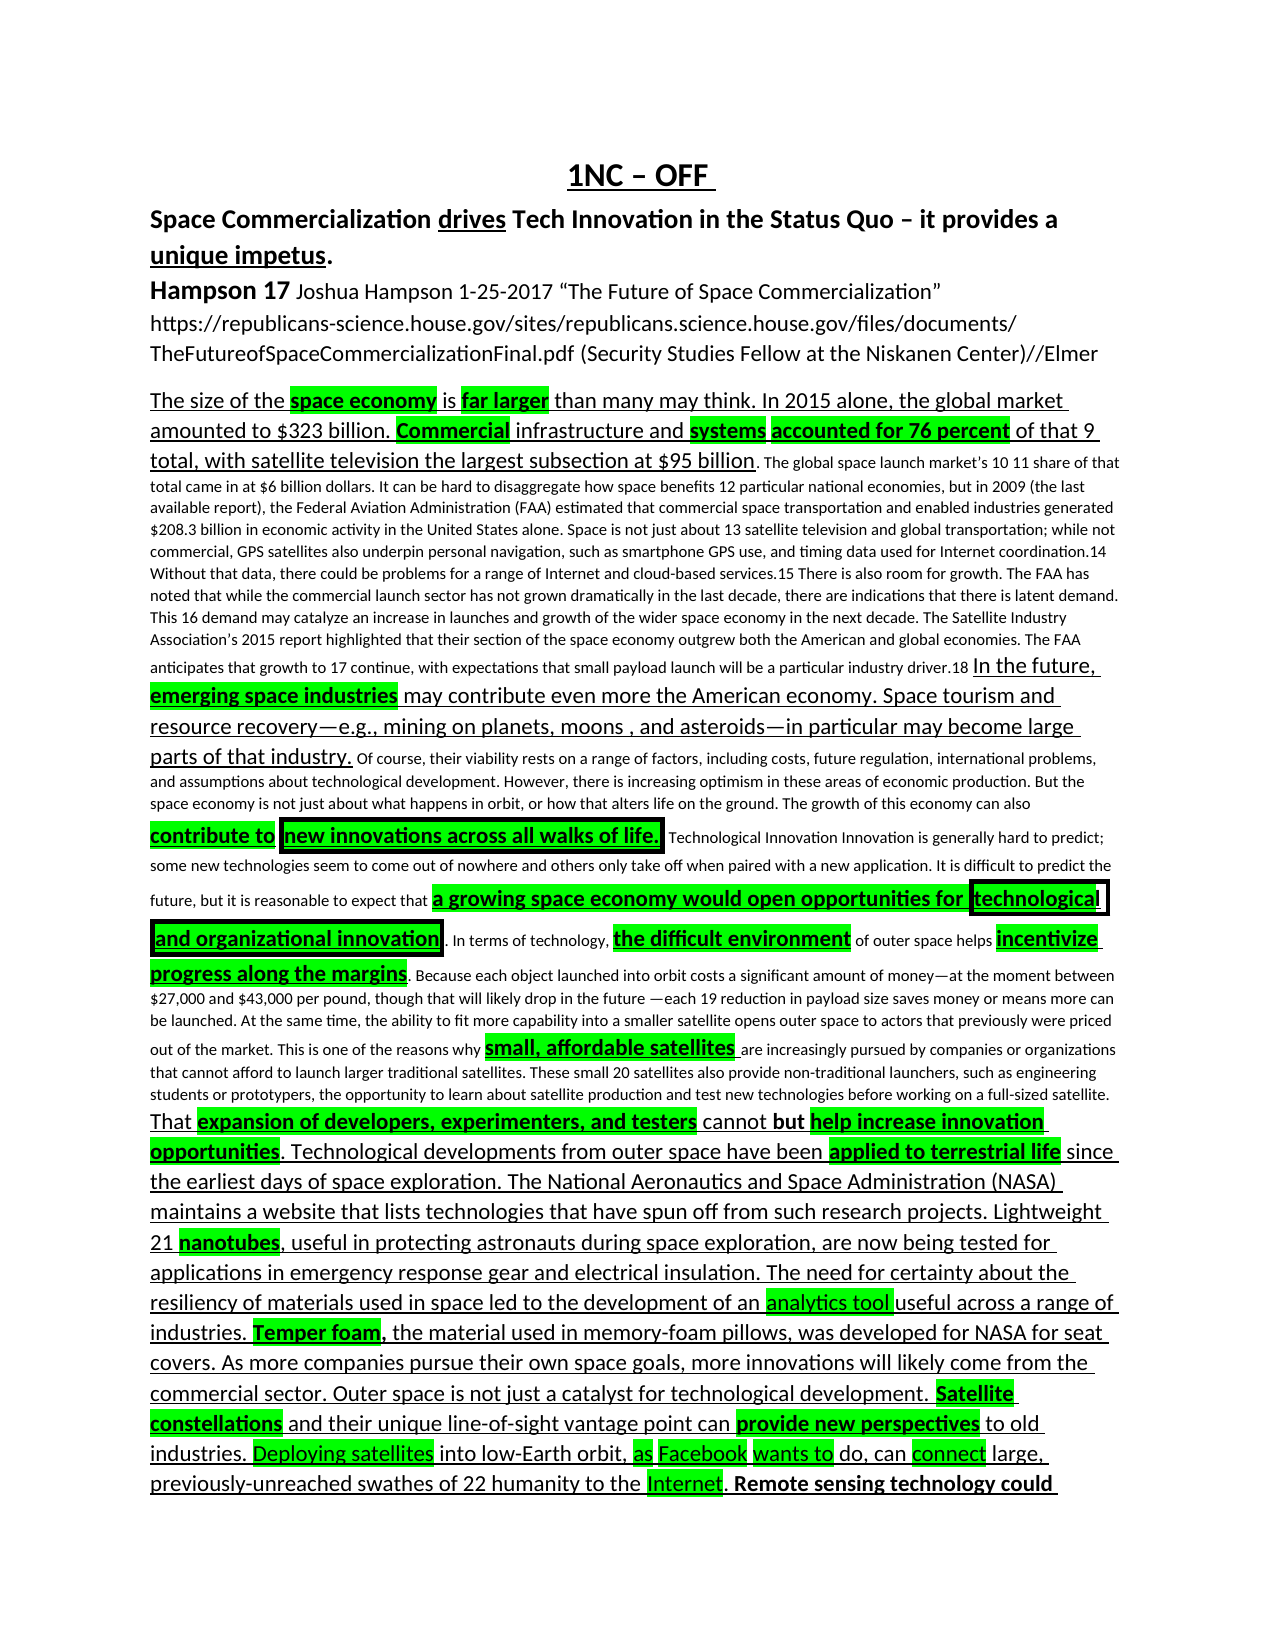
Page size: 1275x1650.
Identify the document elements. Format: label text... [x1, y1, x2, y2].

text Hampson 17 Joshua Hampson 1-25-2017 “The Future of Space Commercialization” https://republicans-science.house.gov/sites/republicans.science.house.gov/files/documents/TheFutureofSpaceCommercializationFinal.pdf (Security Studies Fellow at the Niskanen Center)//Elmer [150, 273, 1125, 367]
subtitle 1NC – OFF [150, 154, 1125, 195]
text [150, 386, 1125, 1497]
subtitle Space Commercialization drives Tech Innovation in the Status Quo – it provides a unique impetus. [150, 202, 1125, 271]
